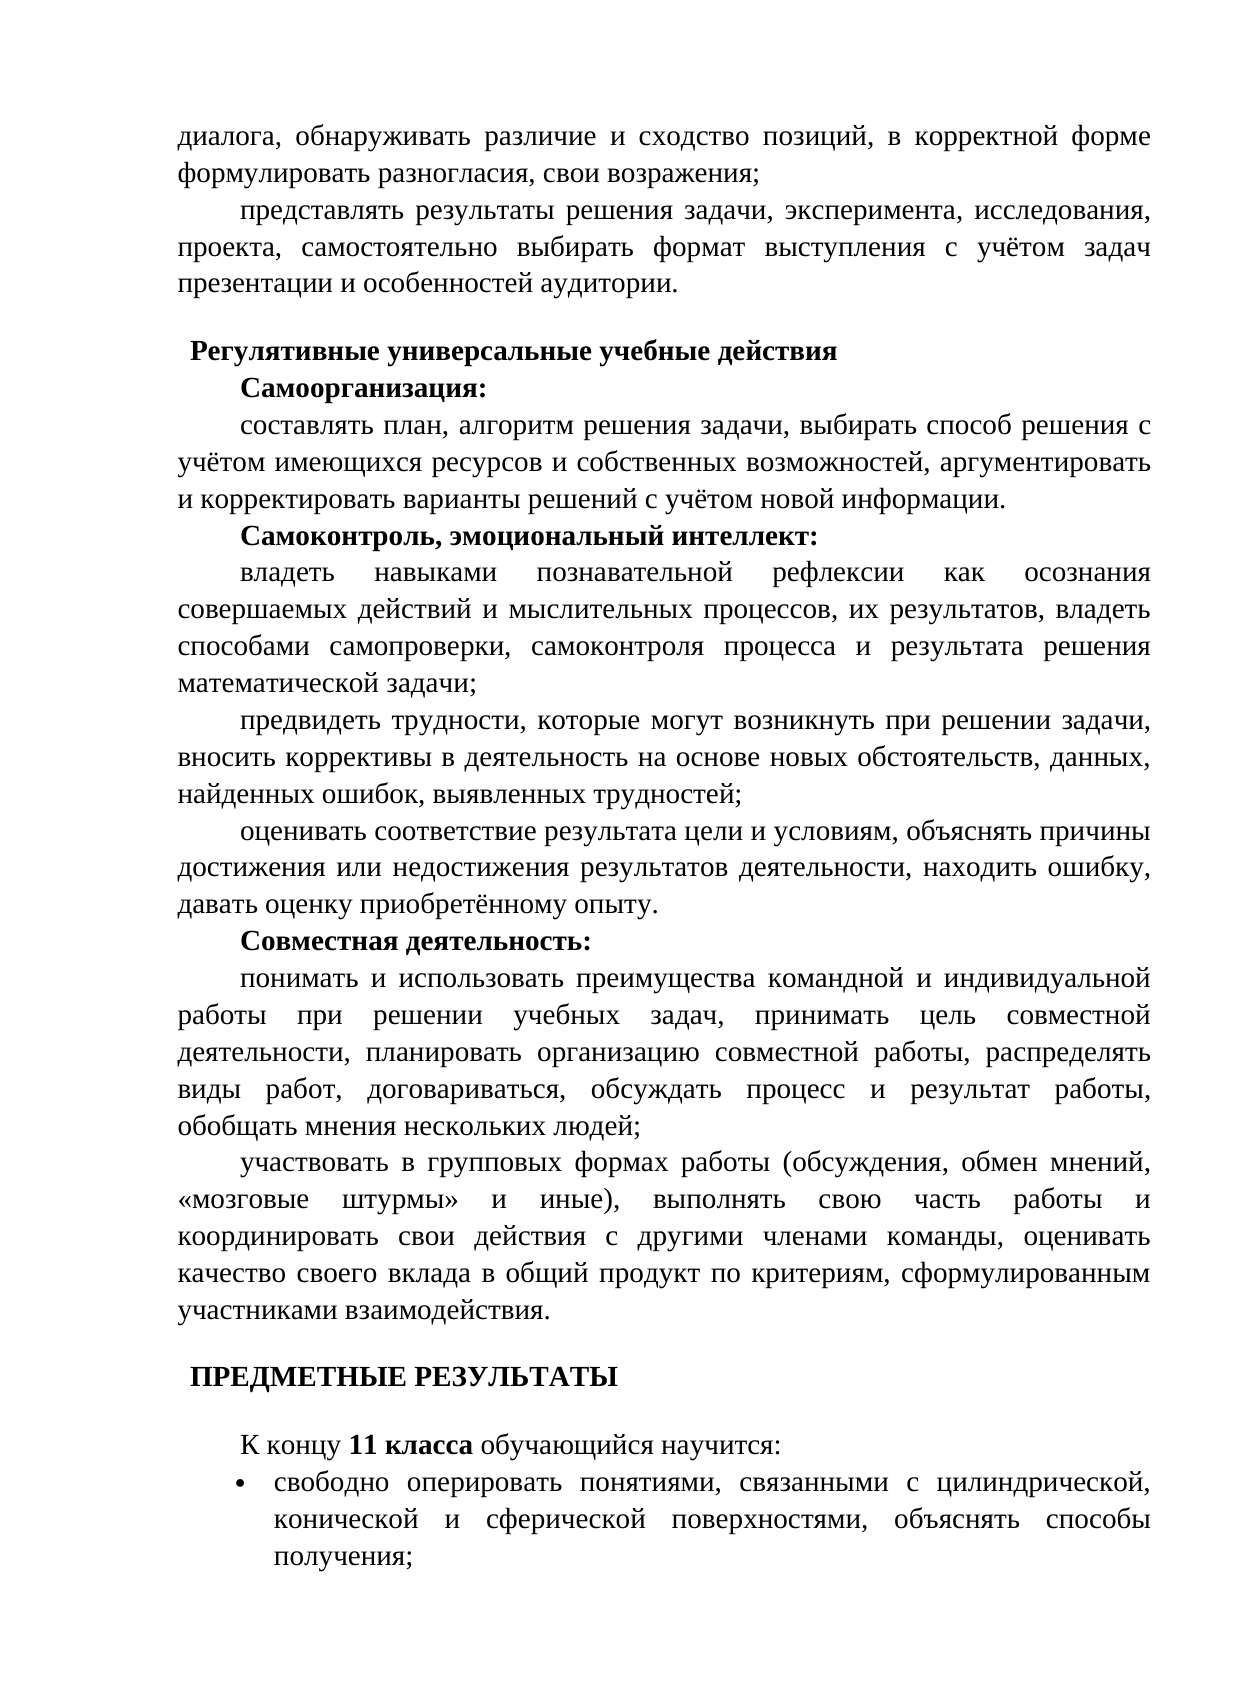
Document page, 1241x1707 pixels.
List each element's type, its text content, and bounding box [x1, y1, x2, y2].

text Совместная деятельность: [177, 923, 1152, 957]
text Самоконтроль, эмоциональный интеллект: [177, 518, 1152, 551]
text предвидеть трудности, которые могут возникнуть при решении задачи, вносить коррективы в деятельность на основе новых обстоятельств, данных, найденных ошибок, выявленных трудностей; [177, 702, 1152, 809]
text участвовать в групповых формах работы (обсуждения, обмен мнений, «мозговые штурмы» и иные), выполнять свою часть работы и координировать свои действия с другими членами команды, оценивать качество своего вклада в общий продукт по критериям, сформулированным участниками взаимодействия. [177, 1144, 1152, 1326]
text понимать и использовать преимущества командной и индивидуальной работы при решении учебных задач, принимать цель совместной деятельности, планировать организацию совместной работы, распределять виды работ, договариваться, обсуждать процесс и результат работы, обобщать мнения нескольких людей; [177, 960, 1152, 1141]
text Самоорганизация: [177, 370, 1152, 404]
text ПРЕДМЕТНЫЕ РЕЗУЛЬТАТЫ [190, 1359, 1152, 1393]
text владеть навыками познавательной рефлексии как осознания совершаемых действий и мыслительных процессов, их результатов, владеть способами самопроверки, самоконтроля процесса и результата решения математической задачи; [177, 554, 1152, 699]
text оценивать соответствие результата цели и условиям, объяснять причины достижения или недостижения результатов деятельности, находить ошибку, давать оценку приобретённому опыту. [177, 813, 1152, 920]
text Регулятивные универсальные учебные действия [190, 333, 1152, 367]
list свободно оперировать понятиями, связанными с цилиндрической, конической и сферической поверхностями, объяснять способы получения; [236, 1464, 1152, 1571]
text К концу 11 класса обучающийся научится: [177, 1427, 1152, 1461]
text составлять план, алгоритм решения задачи, выбирать способ решения с учётом имеющихся ресурсов и собственных возможностей, аргументировать и корректировать варианты решений с учётом новой информации. [177, 407, 1152, 514]
text представлять результаты решения задачи, эксперимента, исследования, проекта, самостоятельно выбирать формат выступления с учётом задач презентации и особенностей аудитории. [177, 192, 1152, 299]
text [177, 118, 1152, 188]
